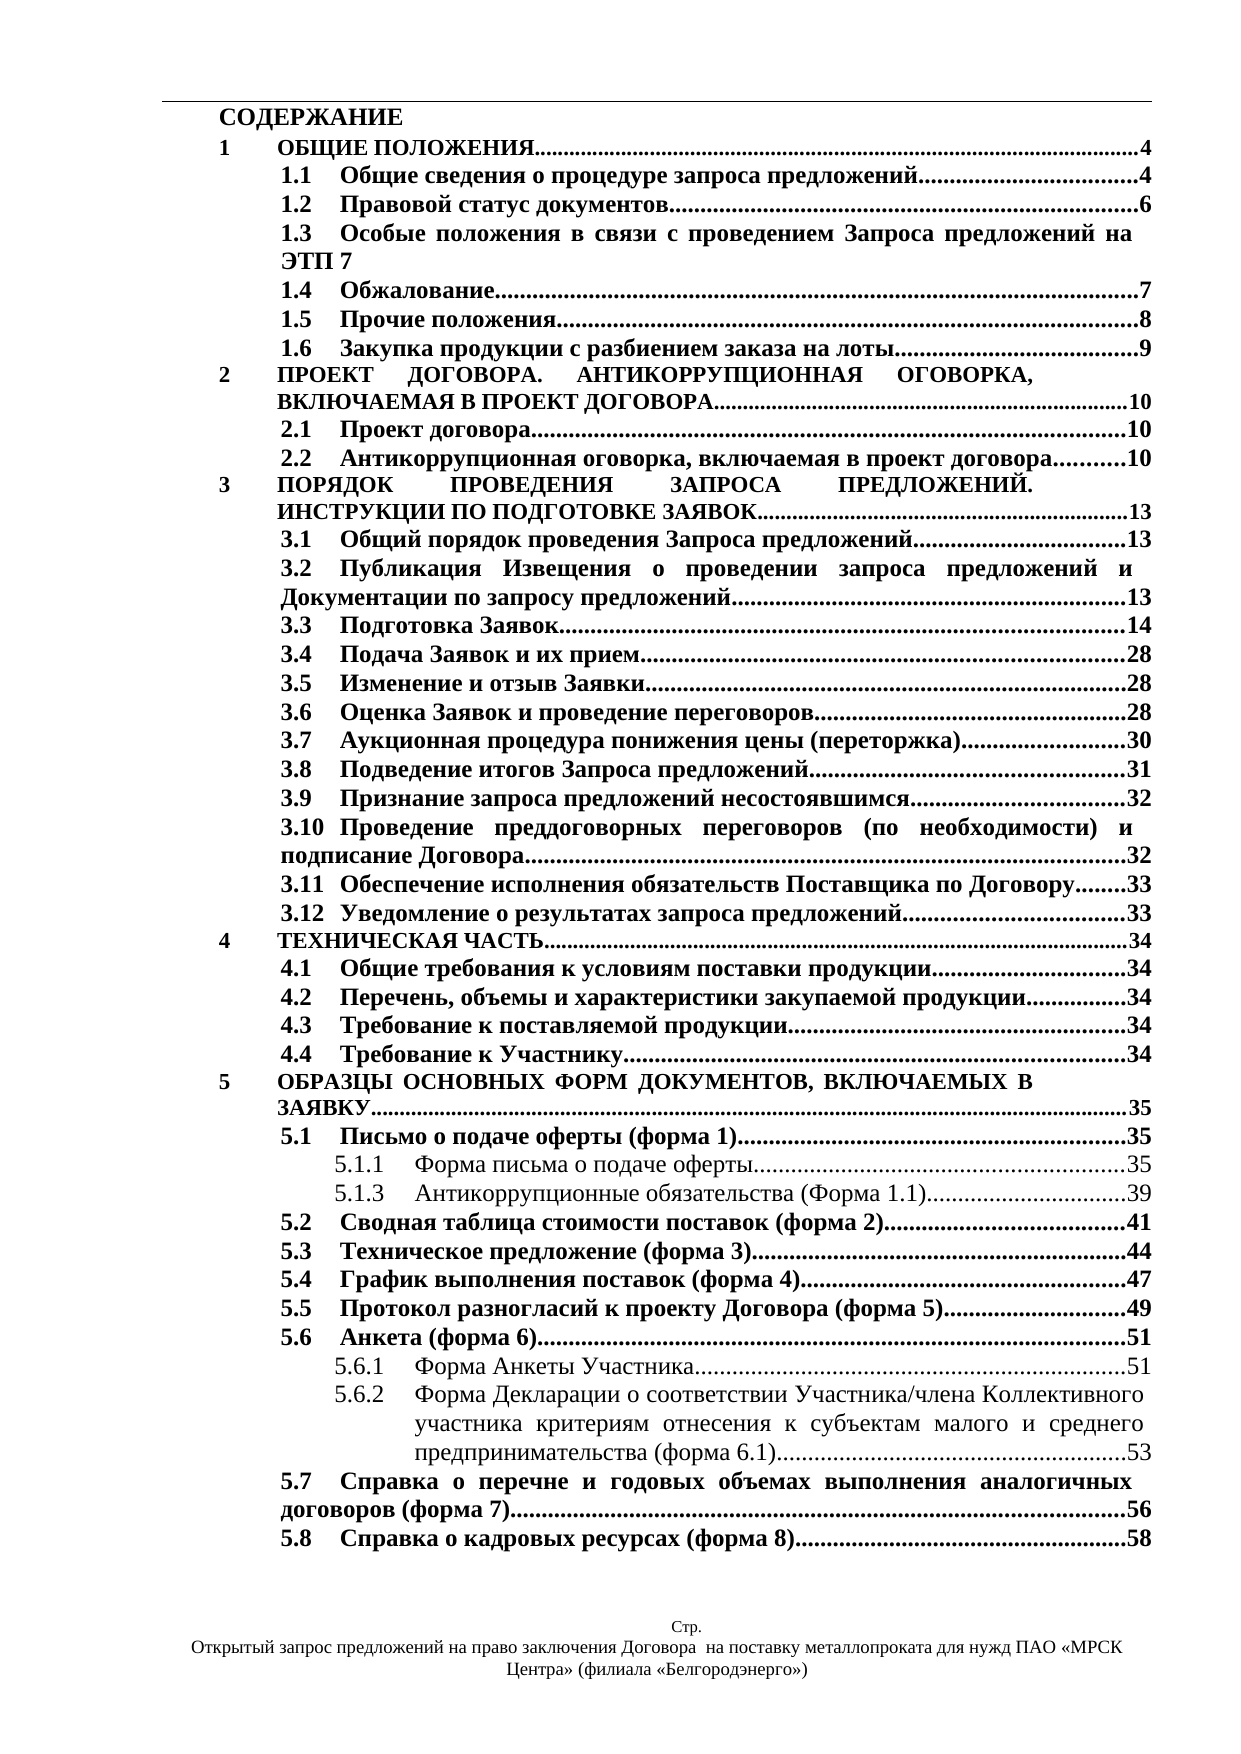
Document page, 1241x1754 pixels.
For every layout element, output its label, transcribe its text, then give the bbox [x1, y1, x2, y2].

text 5.6.2 Форма Декларации о соответствии Участника/члена Коллективного участника критериям отнесения к субъектам малого и среднего предпринимательства (форма 6.1) 53 [334, 1379, 1144, 1466]
text 4.4 Требование к Участнику. 34 [280, 1039, 1133, 1068]
text 3.9 Признание запроса предложений несостоявшимся 32 [280, 783, 1133, 812]
text 3.8 Подведение итогов Запроса предложений 31 [280, 754, 1133, 783]
text 3 Порядок проведения Запроса предложений. Инструкции по подготовке Заявок 13 [218, 472, 1033, 524]
text 3.6 Оценка Заявок и проведение переговоров 28 [280, 697, 1133, 726]
text 5.1 Письмо о подаче оферты (форма 1) 35 [280, 1121, 1133, 1149]
text 1.1 Общие сведения о процедуре запроса предложений 4 [280, 160, 1133, 189]
text 3.11 Обеспечение исполнения обязательств Поставщика по Договору 33 [280, 869, 1133, 898]
text 1.3 Особые положения в связи с проведением Запроса предложений на ЭТП 7 [280, 218, 1133, 275]
text 5.8 Справка о кадровых ресурсах (форма 8) 58 [280, 1523, 1133, 1552]
text 2.1 Проект договора 10 [280, 414, 1133, 443]
text 4 Техническая часть 34 [218, 927, 1033, 953]
text 5.7 Справка о перечне и годовых объемах выполнения аналогичных договоров (форма 7) 56 [280, 1466, 1133, 1523]
text 3.12 Уведомление о результатах запроса предложений 33 [280, 898, 1133, 927]
text 4.2 Перечень, объемы и характеристики закупаемой продукции 34 [280, 982, 1133, 1011]
text 5.5 Протокол разногласий к проекту Договора (форма 5) 49 [280, 1293, 1133, 1322]
text 5 Образцы основных форм документов, включаемых в Заявку 35 [218, 1068, 1033, 1121]
text 4.1 Общие требования к условиям поставки продукции 34 [280, 953, 1133, 982]
text 5.6.1 Форма Анкеты Участника 51 [334, 1351, 1144, 1379]
text 5.1.3 Антикоррупционные обязательства (Форма 1.1). 39 [334, 1178, 1144, 1207]
text 5.2 Сводная таблица стоимости поставок (форма 2) 41 [280, 1207, 1133, 1236]
text 3.5 Изменение и отзыв Заявки 28 [280, 668, 1133, 697]
text 5.6 Анкета (форма 6) 51 [280, 1322, 1133, 1351]
text 5.1.1 Форма письма о подаче оферты 35 [334, 1149, 1144, 1178]
text 2.2 Антикоррупционная оговорка, включаемая в проект договора 10 [280, 443, 1133, 472]
text 3.2 Публикация Извещения о проведении запроса предложений и Документации по запросу предложений 13 [280, 553, 1133, 611]
text 2 Проект Договора. Антикоррупционная оговорка, включаемая в проект договора 10 [218, 361, 1033, 414]
text 3.1 Общий порядок проведения Запроса предложений 13 [280, 524, 1133, 553]
text 1.5 Прочие положения 8 [280, 304, 1133, 333]
text 1.2 Правовой статус документов 6 [280, 189, 1133, 218]
text 3.4 Подача Заявок и их прием 28 [280, 639, 1133, 668]
text 5.3 Техническое предложение (форма 3) 44 [280, 1236, 1133, 1264]
text 3.7 Аукционная процедура понижения цены (переторжка) 30 [280, 726, 1133, 754]
text 3.3 Подготовка Заявок 14 [280, 611, 1133, 639]
text 4.3 Требование к поставляемой продукции 34 [280, 1011, 1133, 1039]
text 1.6 Закупка продукции с разбиением заказа на лоты 9 [280, 333, 1133, 361]
text 1 Общие положения 4 [218, 134, 1033, 160]
text СОДЕРЖАНИЕ [218, 102, 938, 131]
text 5.4 График выполнения поставок (форма 4) 47 [280, 1264, 1133, 1293]
text 3.10 Проведение преддоговорных переговоров (по необходимости) и подписание Договора 32 [280, 812, 1133, 869]
text 1.4 Обжалование 7 [280, 275, 1133, 304]
